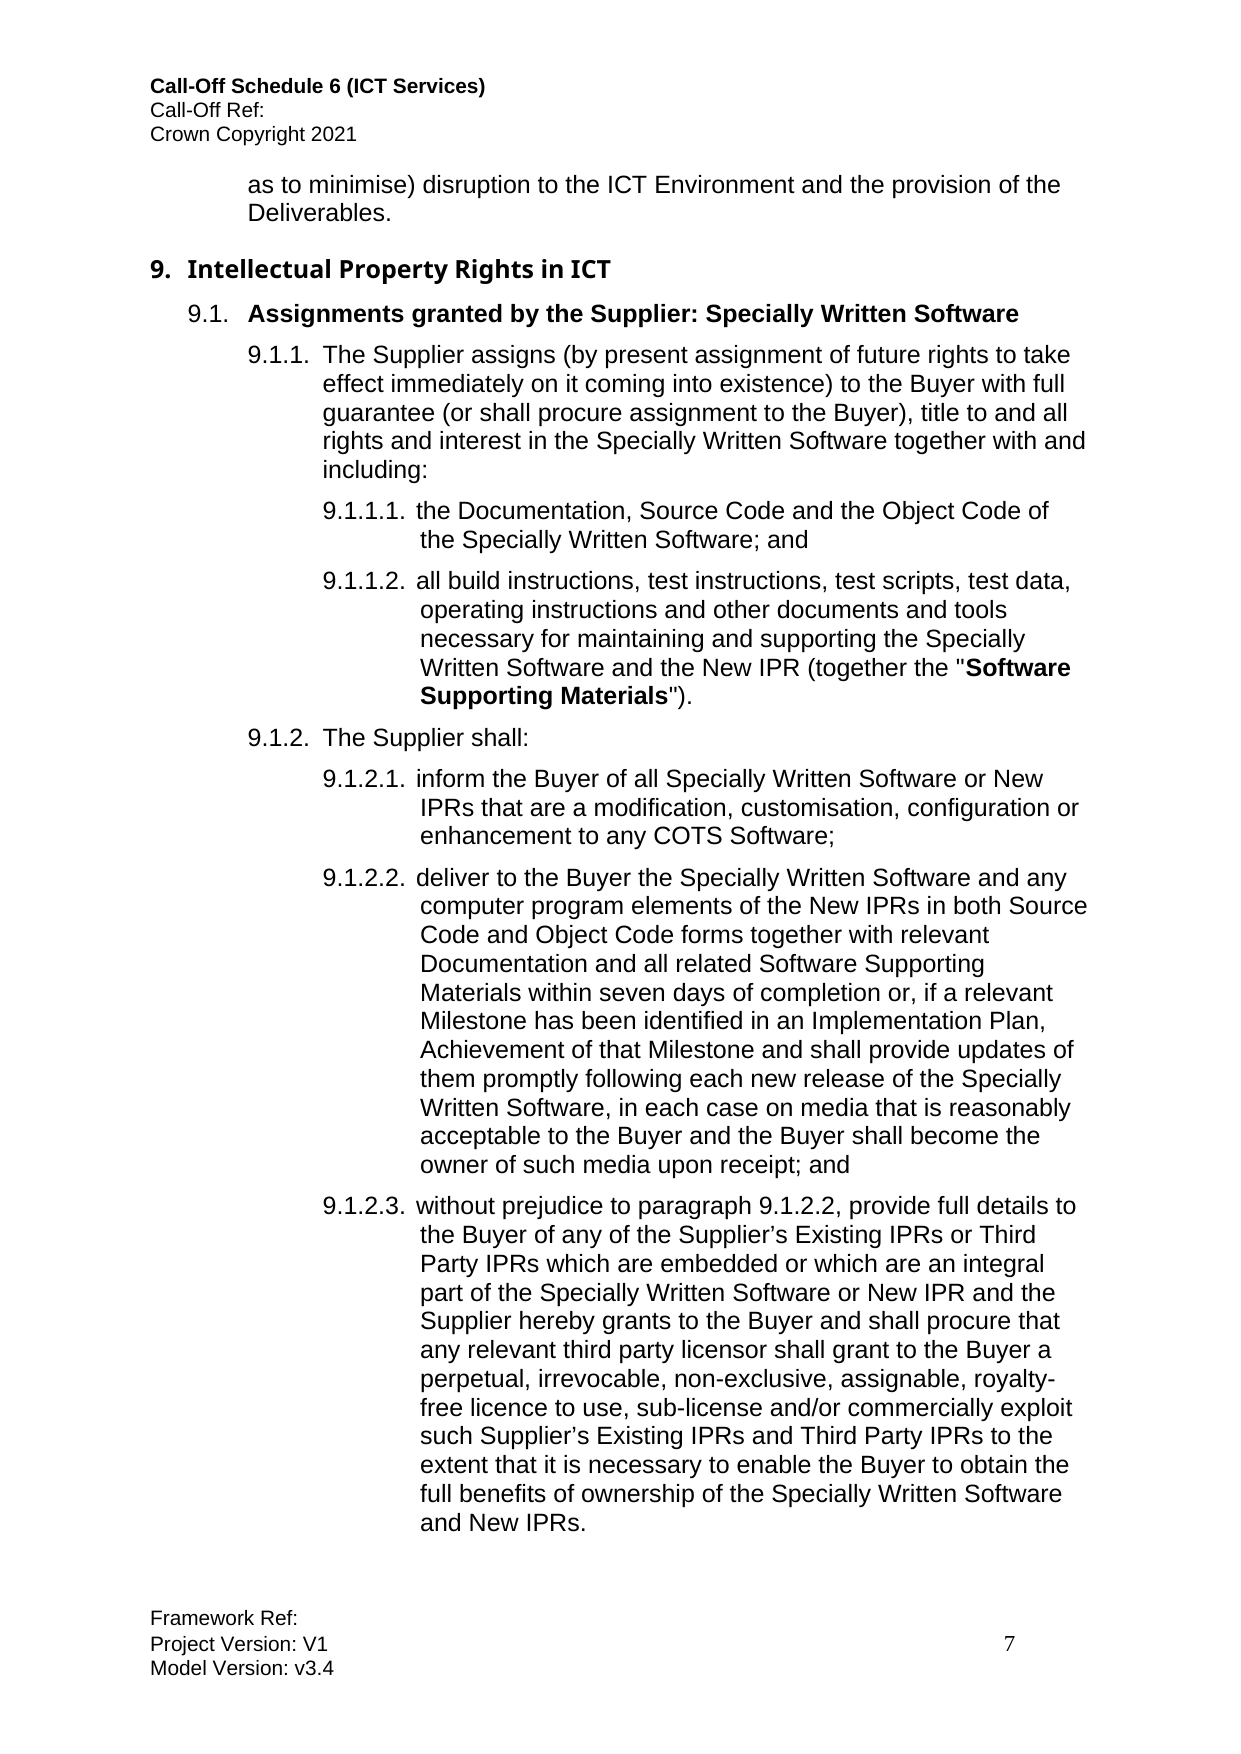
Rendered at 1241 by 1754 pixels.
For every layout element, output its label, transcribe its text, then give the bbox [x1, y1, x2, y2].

list The Supplier shall: [247, 722, 1090, 751]
list all build instructions, test instructions, test scripts, test data, operating instructions and other documents and tools necessary for maintaining and supporting the Specially Written Software and the New IPR (together the "Software Supporting Materials"). [322, 566, 1090, 710]
list without prejudice to paragraph 9.1.2.2, provide full details to the Buyer of any of the Supplier’s Existing IPRs or Third Party IPRs which are embedded or which are an integral part of the Specially Written Software or New IPR and the Supplier hereby grants to the Buyer and shall procure that any relevant third party licensor shall grant to the Buyer a perpetual, irrevocable, non-exclusive, assignable, royalty-free licence to use, sub-license and/or commercially exploit such Supplier’s Existing IPRs and Third Party IPRs to the extent that it is necessary to enable the Buyer to obtain the full benefits of ownership of the Specially Written Software and New IPRs. [322, 1191, 1090, 1536]
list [187, 170, 1090, 227]
list The Supplier assigns (by present assignment of future rights to take effect immediately on it coming into existence) to the Buyer with full guarantee (or shall procure assignment to the Buyer), title to and all rights and interest in the Specially Written Software together with and including: [247, 340, 1090, 484]
list Intellectual Property Rights in ICT [150, 252, 1090, 286]
list the Documentation, Source Code and the Object Code of the Specially Written Software; and [322, 496, 1090, 554]
list inform the Buyer of all Specially Written Software or New IPRs that are a modification, customisation, configuration or enhancement to any COTS Software; [322, 764, 1090, 850]
list deliver to the Buyer the Specially Written Software and any computer program elements of the New IPRs in both Source Code and Object Code forms together with relevant Documentation and all related Software Supporting Materials within seven days of completion or, if a relevant Milestone has been identified in an Implementation Plan, Achievement of that Milestone and shall provide updates of them promptly following each new release of the Specially Written Software, in each case on media that is reasonably acceptable to the Buyer and the Buyer shall become the owner of such media upon receipt; and [322, 862, 1090, 1179]
list Assignments granted by the Supplier: Specially Written Software [187, 299, 1090, 327]
